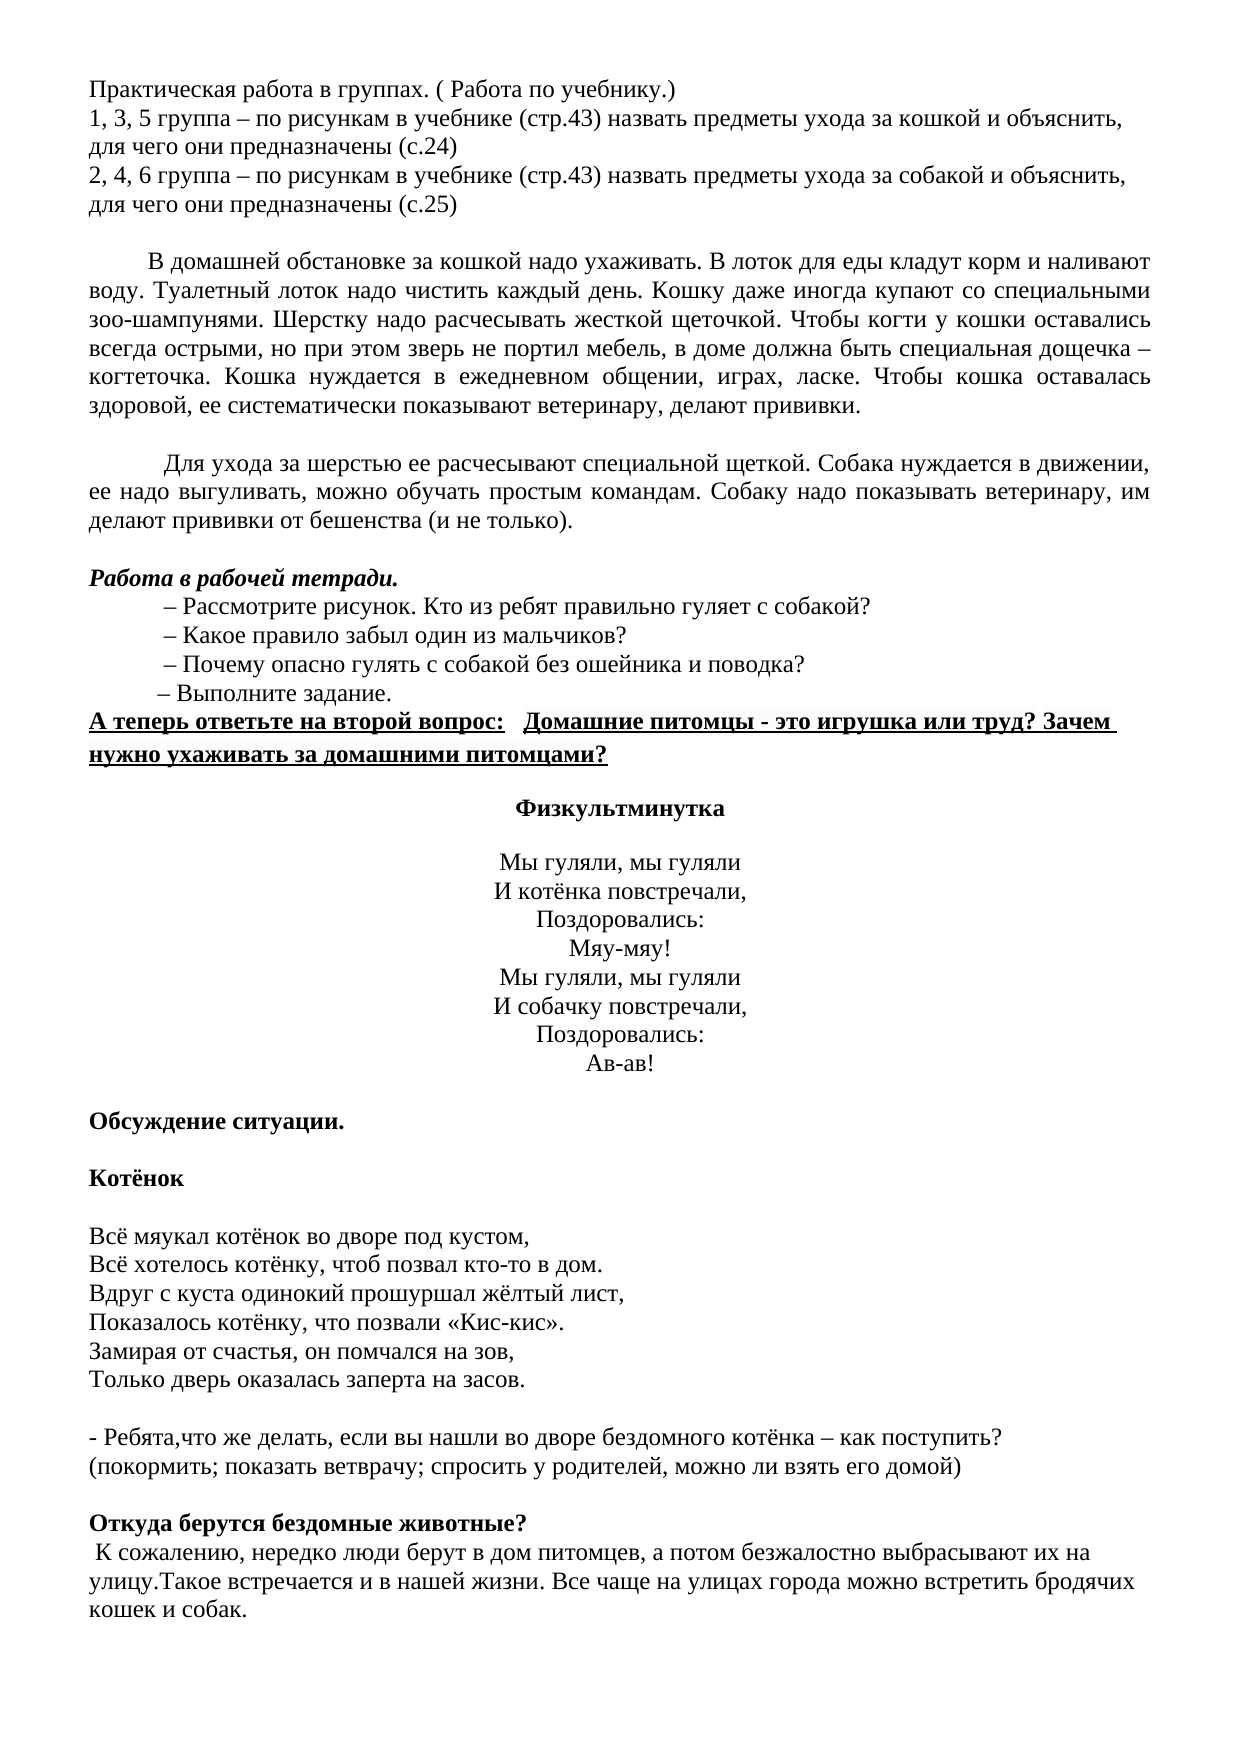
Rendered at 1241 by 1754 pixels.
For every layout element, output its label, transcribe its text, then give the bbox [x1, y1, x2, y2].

text Показалось котёнку, что позвали «Кис-кис». [89, 1307, 1152, 1336]
text Практическая работа в группах. ( Работа по учебнику.) [89, 74, 1152, 103]
text – Какое правило забыл один из мальчиков? [89, 620, 1152, 649]
text Поздоровались: [89, 904, 1152, 933]
text 2, 4, 6 группа – по рисункам в учебнике (стр.43) назвать предметы ухода за собакой и объяснить, для чего они предназначены (с.25) [89, 160, 1152, 218]
text Котёнок [89, 1163, 1152, 1192]
text Всё хотелось котёнку, чтоб позвал кто-то в дом. [89, 1249, 1152, 1278]
text Только дверь оказалась заперта на засов. [89, 1364, 1152, 1393]
text Всё мяукал котёнок во дворе под кустом, [89, 1221, 1152, 1249]
text Откуда берутся бездомные животные? [89, 1508, 1152, 1537]
text – Выполните задание. [89, 678, 1152, 706]
text Физкультминутка [89, 793, 1152, 822]
text Для ухода за шерстью ее расчесывают специальной щеткой. Собака нуждается в движении, ее надо выгуливать, можно обучать простым командам. Собаку надо показывать ветеринару, им делают прививки от бешенства (и не только). [89, 448, 1152, 534]
text А теперь ответьте на второй вопрос: Домашние питомцы - это игрушка или труд? Зачем нужно ухаживать за домашними питомцами? [89, 706, 1152, 768]
text Мяу-мяу! [89, 933, 1152, 962]
text В домашней обстановке за кошкой надо ухаживать. В лоток для еды кладут корм и наливают воду. Туалетный лоток надо чистить каждый день. Кошку даже иногда купают со специальными зоо-шампунями. Шерстку надо расчесывать жесткой щеточкой. Чтобы когти у кошки оставались всегда острыми, но при этом зверь не портил мебель, в доме должна быть специальная дощечка – когтеточка. Кошка нуждается в ежедневном общении, играх, ласке. Чтобы кошка оставалась здоровой, ее систематически показывают ветеринару, делают прививки. [89, 246, 1152, 419]
text Вдруг с куста одинокий прошуршал жёлтый лист, [89, 1278, 1152, 1307]
text Работа в рабочей тетради. [89, 563, 1152, 591]
text (покормить; показать ветврачу; спросить у родителей, можно ли взять его домой) [89, 1451, 1152, 1479]
text И котёнка повстречали, [89, 876, 1152, 904]
text Мы гуляли, мы гуляли [89, 962, 1152, 991]
text Замирая от счастья, он помчался на зов, [89, 1336, 1152, 1364]
text Поздоровались: [89, 1019, 1152, 1048]
text Обсуждение ситуации. [89, 1106, 1152, 1134]
text И собачку повстречали, [89, 991, 1152, 1019]
text К сожалению, нередко люди берут в дом питомцев, а потом безжалостно выбрасывают их на улицу.Такое встречается и в нашей жизни. Все чаще на улицах города можно встретить бродячих кошек и собак. [89, 1537, 1152, 1623]
text - Ребята,что же делать, если вы нашли во дворе бездомного котёнка – как поступить? [89, 1422, 1152, 1451]
text 1, 3, 5 группа – по рисункам в учебнике (стр.43) назвать предметы ухода за кошкой и объяснить, для чего они предназначены (с.24) [89, 103, 1152, 160]
text – Рассмотрите рисунок. Кто из ребят правильно гуляет с собакой? [89, 591, 1152, 620]
text – Почему опасно гулять с собакой без ошейника и поводка? [89, 649, 1152, 678]
text Ав-ав! [89, 1048, 1152, 1077]
text Мы гуляли, мы гуляли [89, 847, 1152, 876]
